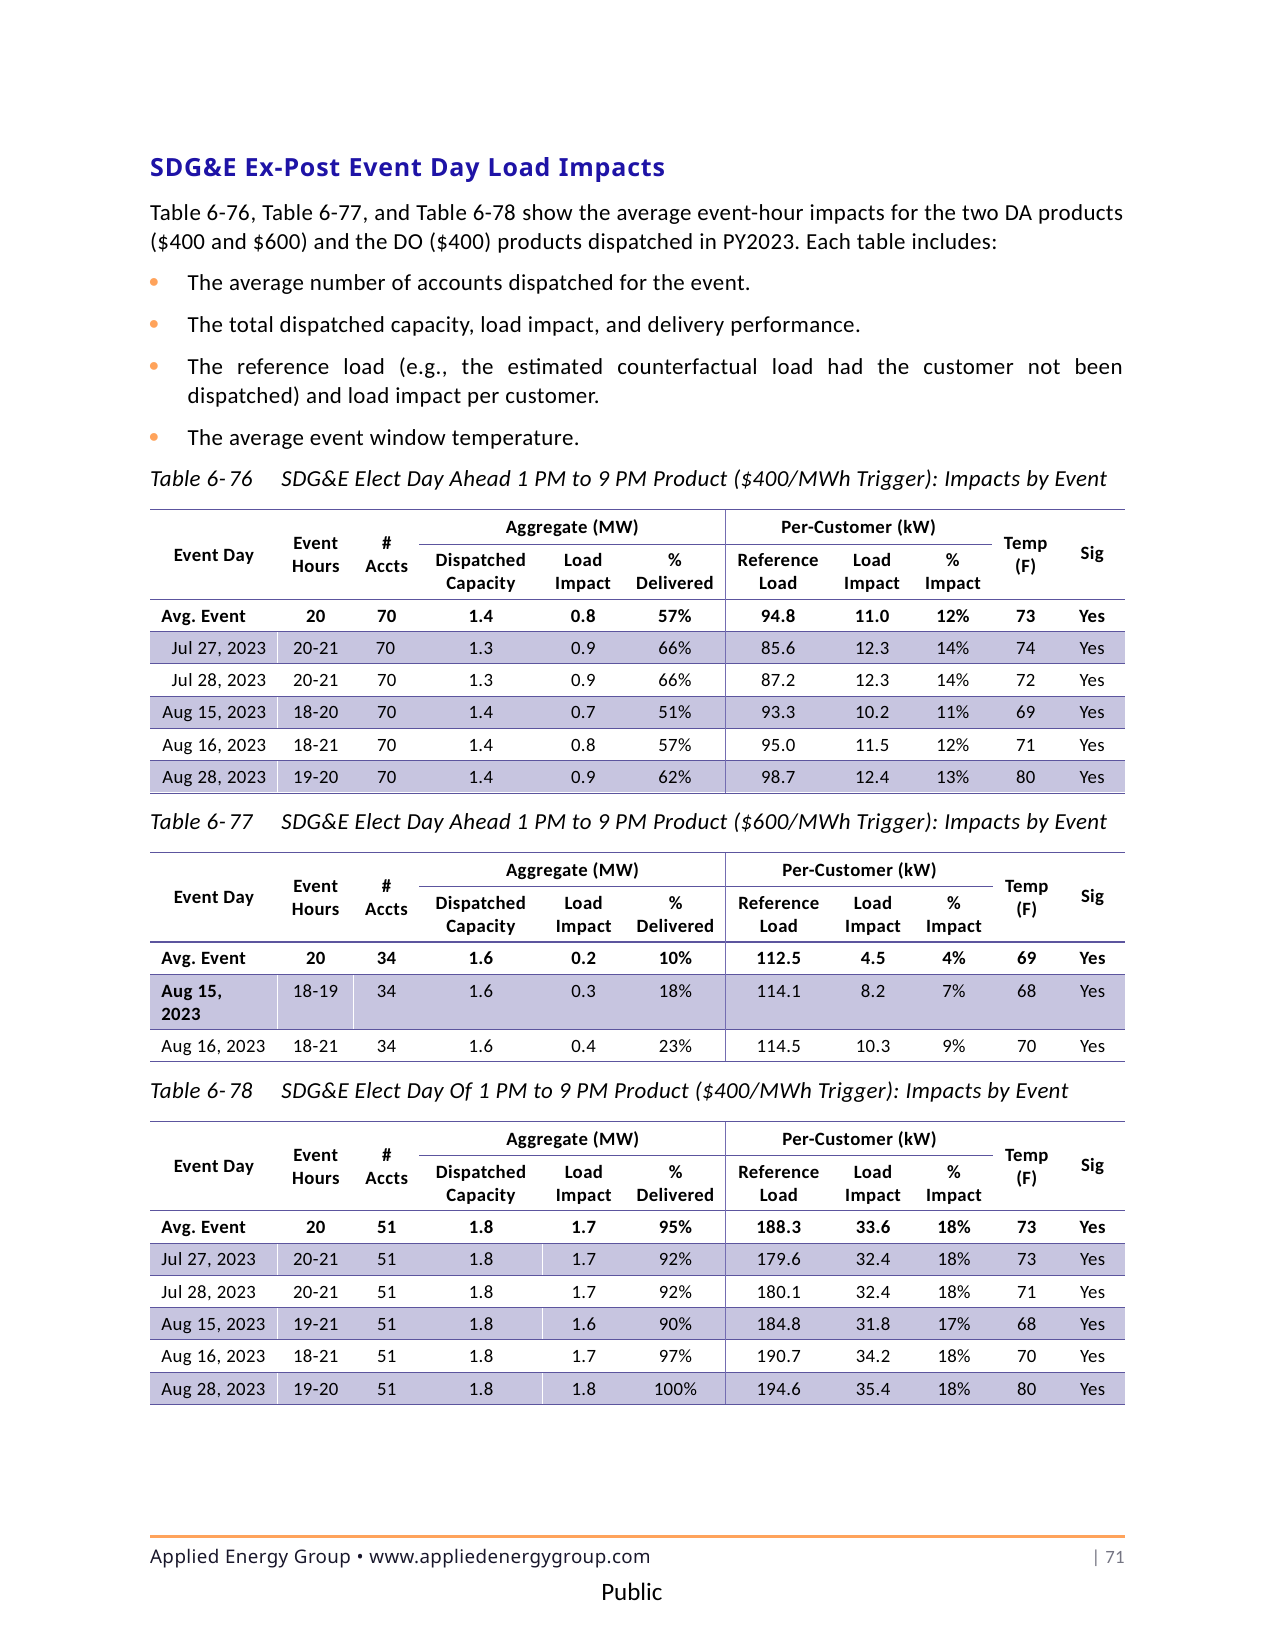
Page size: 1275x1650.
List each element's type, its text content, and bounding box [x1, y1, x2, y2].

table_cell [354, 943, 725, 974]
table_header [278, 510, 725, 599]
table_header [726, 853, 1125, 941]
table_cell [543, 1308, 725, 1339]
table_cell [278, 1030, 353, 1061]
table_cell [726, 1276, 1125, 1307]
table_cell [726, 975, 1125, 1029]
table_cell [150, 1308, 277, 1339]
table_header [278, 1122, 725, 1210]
list The average event window temperature. [150, 422, 1125, 451]
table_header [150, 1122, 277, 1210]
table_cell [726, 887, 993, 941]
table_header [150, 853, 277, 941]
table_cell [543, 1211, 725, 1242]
text Table 6-18 SDG&E Elect Day Of 1 PM to 9 PM Product ($400/MWh Trigger): Impacts by Event [150, 1075, 1125, 1104]
text SDG&E Ex-Post Event Day Load Impacts [150, 150, 1125, 184]
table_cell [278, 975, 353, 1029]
list The average number of accounts dispatched for the event. [150, 267, 1125, 297]
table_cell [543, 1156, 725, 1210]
text Table 6-16 SDG&E Elect Day Ahead 1 PM to 9 PM Product ($400/MWh Trigger): Impacts by Event [150, 463, 1125, 492]
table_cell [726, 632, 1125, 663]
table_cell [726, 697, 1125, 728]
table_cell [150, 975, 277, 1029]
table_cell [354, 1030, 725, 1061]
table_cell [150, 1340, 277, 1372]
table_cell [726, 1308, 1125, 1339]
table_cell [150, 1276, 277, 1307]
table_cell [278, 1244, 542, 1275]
list The reference load (e.g., the estimated counterfactual load had the customer not been dispatched) and load impact per customer. [150, 351, 1125, 409]
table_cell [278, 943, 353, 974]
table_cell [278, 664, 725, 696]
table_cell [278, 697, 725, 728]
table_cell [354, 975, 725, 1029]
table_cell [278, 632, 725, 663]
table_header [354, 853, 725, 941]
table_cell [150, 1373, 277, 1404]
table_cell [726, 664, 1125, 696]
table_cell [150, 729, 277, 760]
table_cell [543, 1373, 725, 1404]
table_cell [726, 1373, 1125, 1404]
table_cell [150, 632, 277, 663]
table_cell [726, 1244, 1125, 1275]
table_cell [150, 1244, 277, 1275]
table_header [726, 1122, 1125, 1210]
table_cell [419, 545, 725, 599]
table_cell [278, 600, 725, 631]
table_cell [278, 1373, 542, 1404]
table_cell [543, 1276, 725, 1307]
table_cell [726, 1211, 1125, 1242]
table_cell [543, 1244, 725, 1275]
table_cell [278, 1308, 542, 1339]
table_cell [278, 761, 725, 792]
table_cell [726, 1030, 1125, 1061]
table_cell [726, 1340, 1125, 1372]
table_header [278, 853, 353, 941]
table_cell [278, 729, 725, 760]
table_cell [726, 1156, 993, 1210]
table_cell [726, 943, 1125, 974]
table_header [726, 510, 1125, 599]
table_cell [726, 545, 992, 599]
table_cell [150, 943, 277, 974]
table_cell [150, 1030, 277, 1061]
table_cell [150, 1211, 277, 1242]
text Table 6-17 SDG&E Elect Day Ahead 1 PM to 9 PM Product ($600/MWh Trigger): Impacts by Event [150, 806, 1125, 835]
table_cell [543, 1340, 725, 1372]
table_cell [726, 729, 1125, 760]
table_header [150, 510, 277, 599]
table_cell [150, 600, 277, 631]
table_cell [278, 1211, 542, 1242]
list The total dispatched capacity, load impact, and delivery performance. [150, 309, 1125, 338]
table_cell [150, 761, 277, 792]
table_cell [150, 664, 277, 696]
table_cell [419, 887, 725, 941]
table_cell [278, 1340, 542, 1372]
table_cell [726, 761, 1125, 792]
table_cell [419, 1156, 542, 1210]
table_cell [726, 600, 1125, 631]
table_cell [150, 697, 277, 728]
text Table 6-16, Table 6-17, and Table 6-18 show the average event-hour impacts for the two DA products ($400 and $600) and the DO ($400) products dispatched in PY2023. Each table includes: [150, 197, 1125, 255]
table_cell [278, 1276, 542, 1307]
